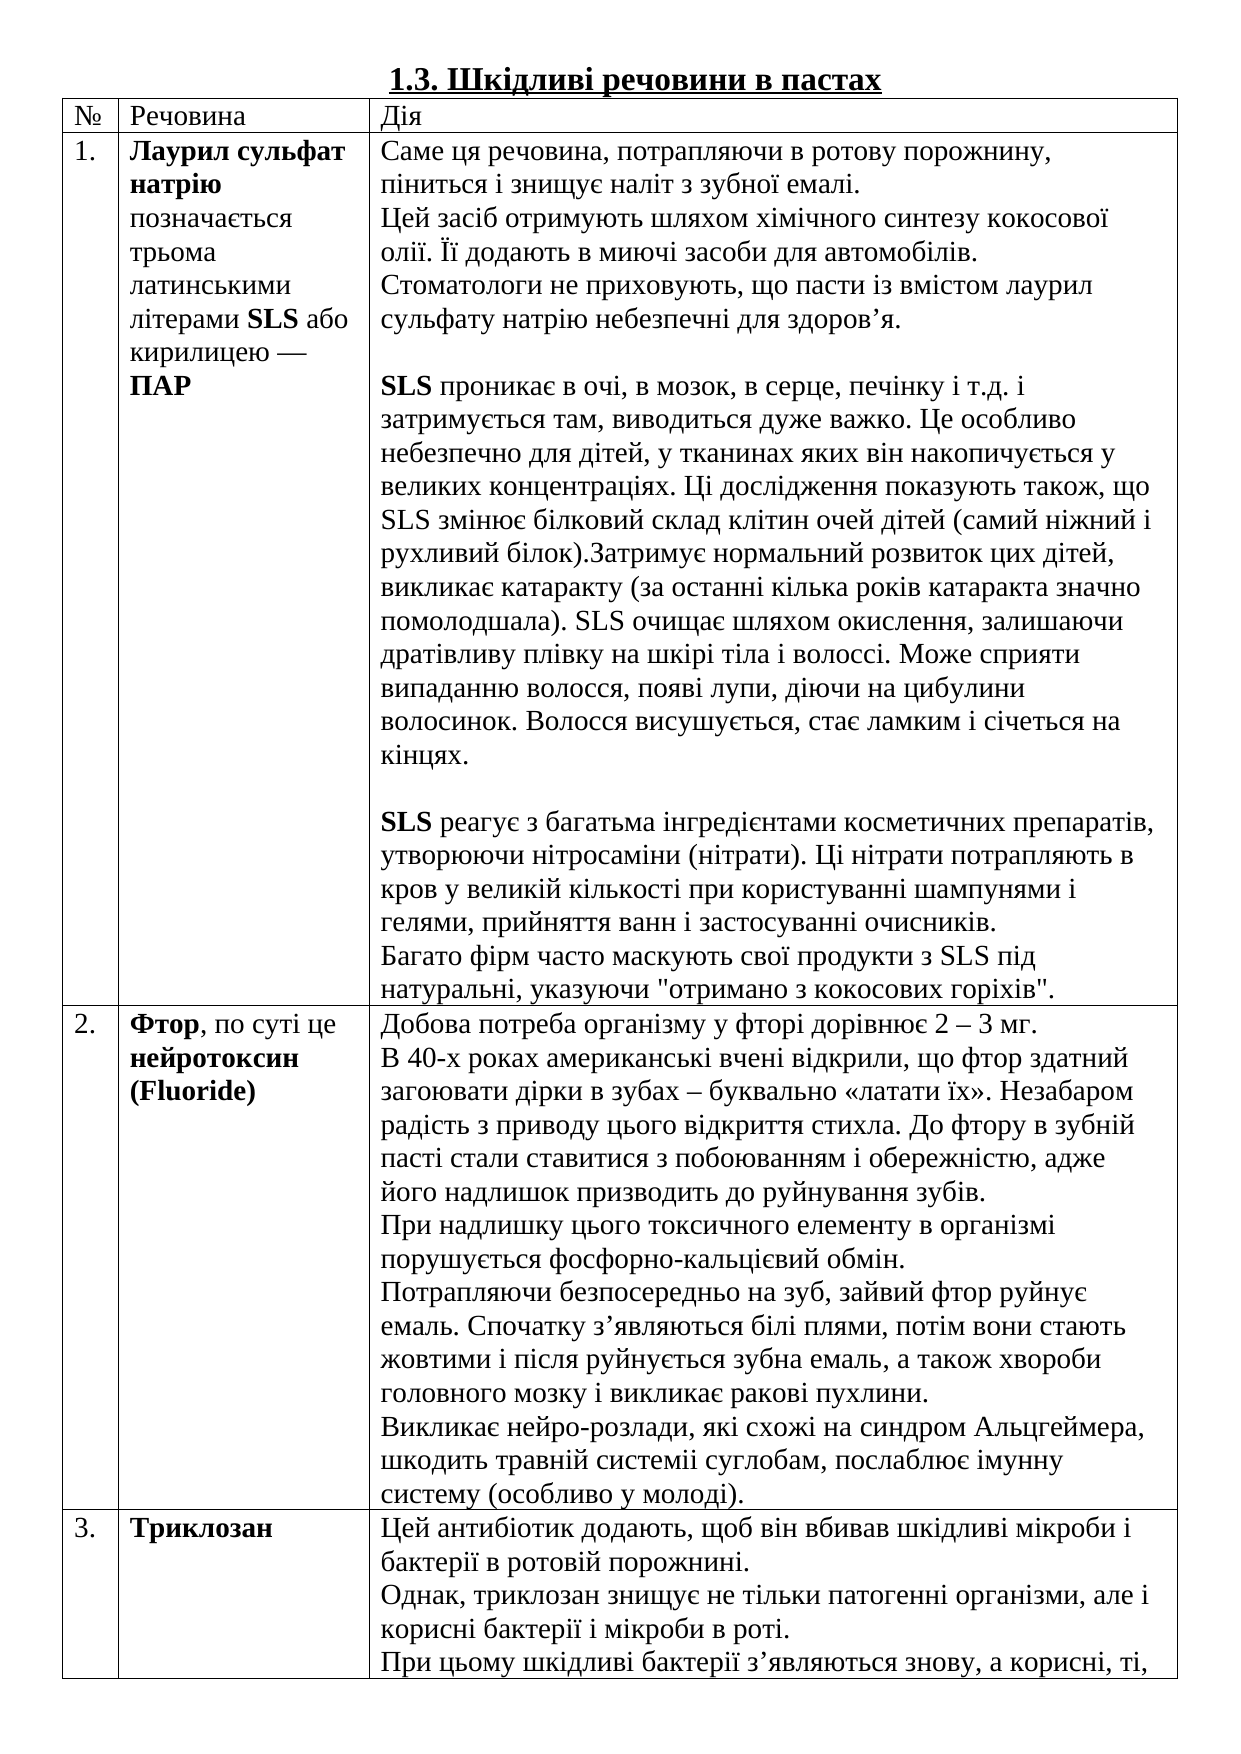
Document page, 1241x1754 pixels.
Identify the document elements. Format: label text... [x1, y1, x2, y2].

table_cell 1. [63, 133, 118, 1005]
table_cell Триклозан [119, 1510, 369, 1678]
table_cell Лаурил сульфат натрію позначається трьома латинськими літерами SLS або кирилицею — ПАР [119, 133, 369, 1005]
table_cell 2. [63, 1006, 118, 1509]
table_cell Добова потреба організму у фторі дорівнює 2 – 3 мг. В 40-х роках американські вчені відкрили, що фтор здатний загоювати дірки в зубах – буквально «латати їх». Незабаром радість з приводу цього відкриття стихла. До фтору в зубній пасті стали ставитися з побоюванням і обережністю, адже його надлишок призводить до руйнування зубів. При надлишку цього токсичного елементу в організмі порушується фосфорно-кальцієвий обмін. Потрапляючи безпосередньо на зуб, зайвий фтор руйнує емаль. Спочатку з’являються білі плями, потім вони стають жовтими і після руйнується зубна емаль, а також хвороби головного мозку і викликає ракові пухлини. Викликає нейро-розлади, які схожі на синдром Альцгеймера, шкодить травній системіі суглобам, послаблює імунну систему (особливо у молоді). [370, 1006, 1177, 1509]
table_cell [370, 1510, 1177, 1678]
table_cell Фтор, по суті це нейротоксин (Fluoride) [119, 1006, 369, 1509]
table_cell Саме ця речовина, потрапляючи в ротову порожнину, піниться і знищує наліт з зубної емалі. Цей засіб отримують шляхом хімічного синтезу кокосової олії. Її додають в миючі засоби для автомобілів. Стоматологи не приховують, що пасти із вмістом лаурил сульфату натрію небезпечні для здоров’я. SLS проникає в очі, в мозок, в серце, печінку і т.д. і затримується там, виводиться дуже важко. Це особливо небезпечно для дітей, у тканинах яких він накопичується у великих концентраціях. Ці дослідження показують також, що SLS змінює білковий склад клітин очей дітей (самий ніжний і рухливий білок).Затримує нормальний розвиток цих дітей, викликає катаракту (за останні кілька років катаракта значно помолодшала). SLS очищає шляхом окислення, залишаючи дратівливу плівку на шкірі тіла і волоссі. Може сприяти випаданню волосся, появі лупи, діючи на цибулини волосинок. Волосся висушується, стає ламким і січеться на кінцях. SLS реагує з багатьма інгредієнтами косметичних препаратів, утворюючи нітросаміни (нітрати). Ці нітрати потрапляють в кров у великій кількості при користуванні шампунями і гелями, прийняття ванн і застосуванні очисників. Багато фірм часто маскують свої продукти з SLS під натуральні, указуючи "отримано з кокосових горіхів". [370, 133, 1177, 1005]
table_header Речовина [119, 99, 369, 132]
table_header № [63, 99, 118, 132]
table_cell 3. [63, 1510, 118, 1678]
table_header Дія [370, 99, 1177, 132]
text 1.3. Шкідливі речовини в пастах [74, 59, 1167, 97]
